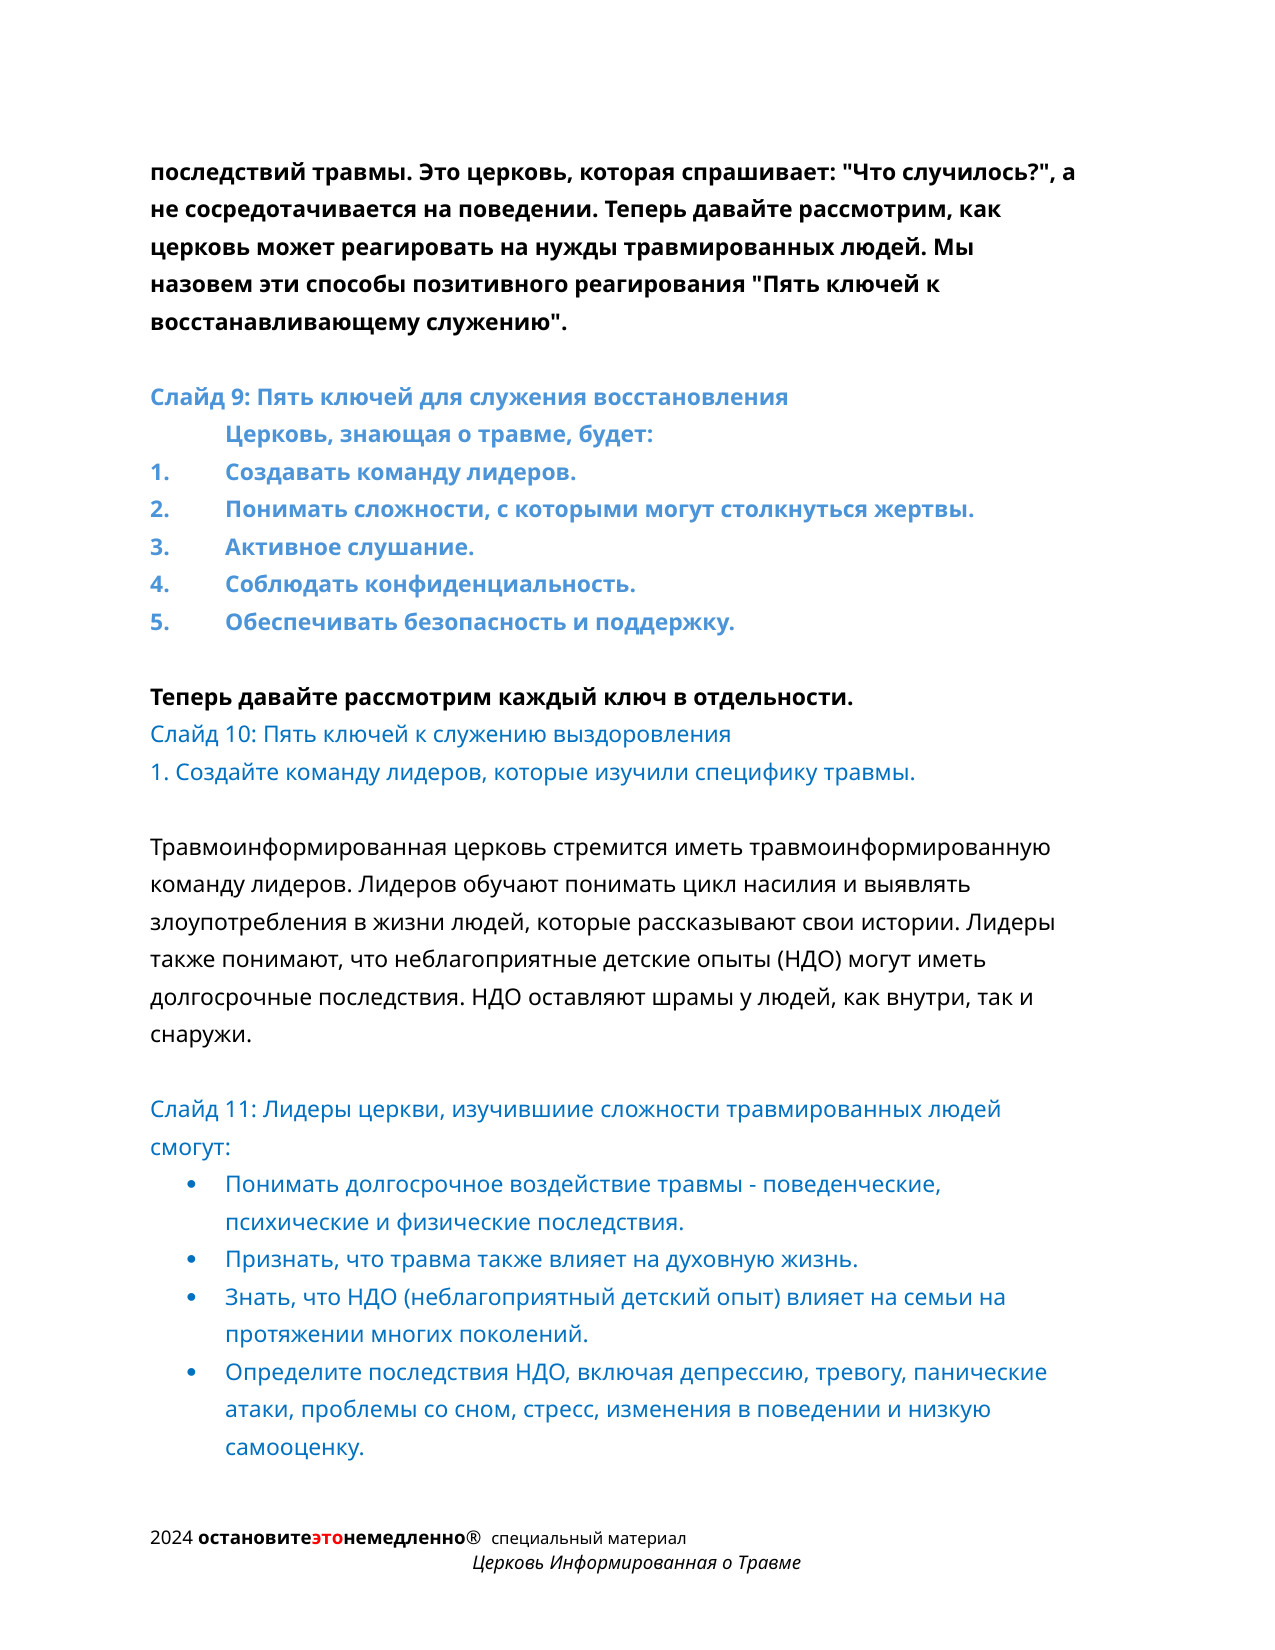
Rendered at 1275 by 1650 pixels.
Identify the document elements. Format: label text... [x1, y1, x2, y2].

text Церковь, знающая о травме, будет: [150, 412, 1080, 450]
text Теперь давайте рассмотрим каждый ключ в отдельности. [150, 675, 1080, 712]
text 5. Обеспечивать безопасность и поддержку. [150, 600, 1080, 637]
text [150, 150, 1080, 337]
text Слайд 11: Лидеры церкви, изучившиие сложности травмированных людей смогут: [150, 1087, 1080, 1162]
list Знать, что НДО (неблагоприятный детский опыт) влияет на семьи на протяжении многих поколений. [187, 1275, 1080, 1350]
text Слайд 10: Пять ключей к служению выздоровления [150, 712, 1080, 750]
text 1. Создавать команду лидеров. [150, 450, 1080, 487]
text 1. Создайте команду лидеров, которые изучили специфику травмы. [150, 750, 1080, 787]
text 2. Понимать сложности, с которыми могут столкнуться жертвы. [150, 487, 1080, 525]
list Определите последствия НДО, включая депрессию, тревогу, панические атаки, проблемы со сном, стресс, изменения в поведении и низкую самооценку. [187, 1350, 1080, 1462]
list Признать, что травма также влияет на духовную жизнь. [187, 1237, 1080, 1275]
list Понимать долгосрочное воздействие травмы - поведенческие, психические и физические последствия. [187, 1162, 1080, 1237]
text 4. Соблюдать конфиденциальность. [150, 562, 1080, 600]
text Слайд 9: Пять ключей для служения восстановления [150, 375, 1080, 412]
text 3. Активное слушание. [150, 525, 1080, 562]
text Травмоинформированная церковь стремится иметь травмоинформированную команду лидеров. Лидеров обучают понимать цикл насилия и выявлять злоупотребления в жизни людей, которые рассказывают свои истории. Лидеры также понимают, что неблагоприятные детские опыты (НДО) могут иметь долгосрочные последствия. НДО оставляют шрамы у людей, как внутри, так и снаружи. [150, 825, 1080, 1050]
